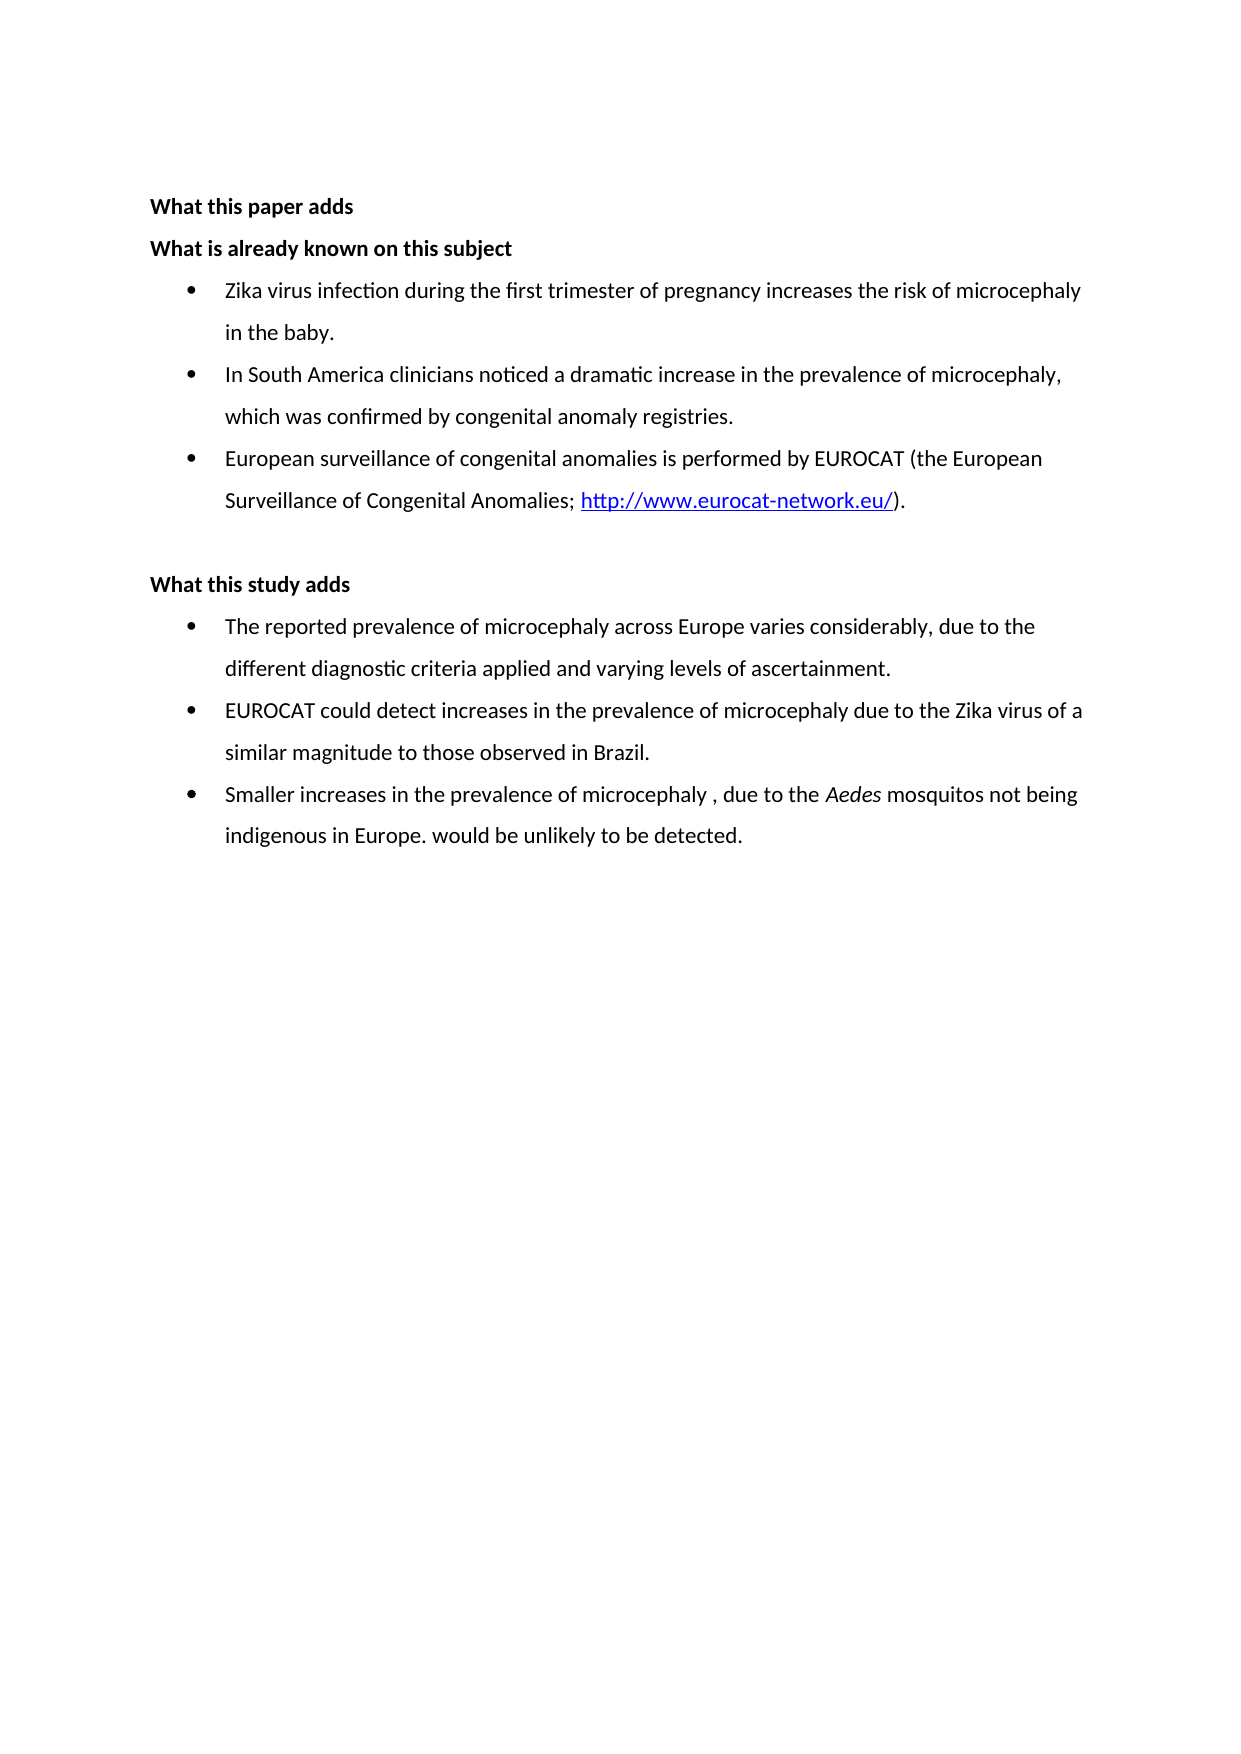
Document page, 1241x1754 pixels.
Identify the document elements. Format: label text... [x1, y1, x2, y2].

text What is already known on this subject [150, 234, 1090, 262]
text What this paper adds [150, 192, 1090, 220]
list Zika virus infection during the first trimester of pregnancy increases the risk of microcephaly in the baby. [187, 276, 1090, 346]
list The reported prevalence of microcephaly across Europe varies considerably, due to the different diagnostic criteria applied and varying levels of ascertainment. [187, 612, 1090, 682]
list EUROCAT could detect increases in the prevalence of microcephaly due to the Zika virus of a similar magnitude to those observed in Brazil. [187, 696, 1090, 766]
text What this study adds [150, 570, 1090, 598]
list European surveillance of congenital anomalies is performed by EUROCAT (the European Surveillance of Congenital Anomalies; http://www.eurocat-network.eu/). [187, 444, 1090, 514]
list Smaller increases in the prevalence of microcephaly , due to the Aedes mosquitos not being indigenous in Europe. would be unlikely to be detected. [187, 780, 1090, 850]
list In South America clinicians noticed a dramatic increase in the prevalence of microcephaly, which was confirmed by congenital anomaly registries. [187, 360, 1090, 430]
